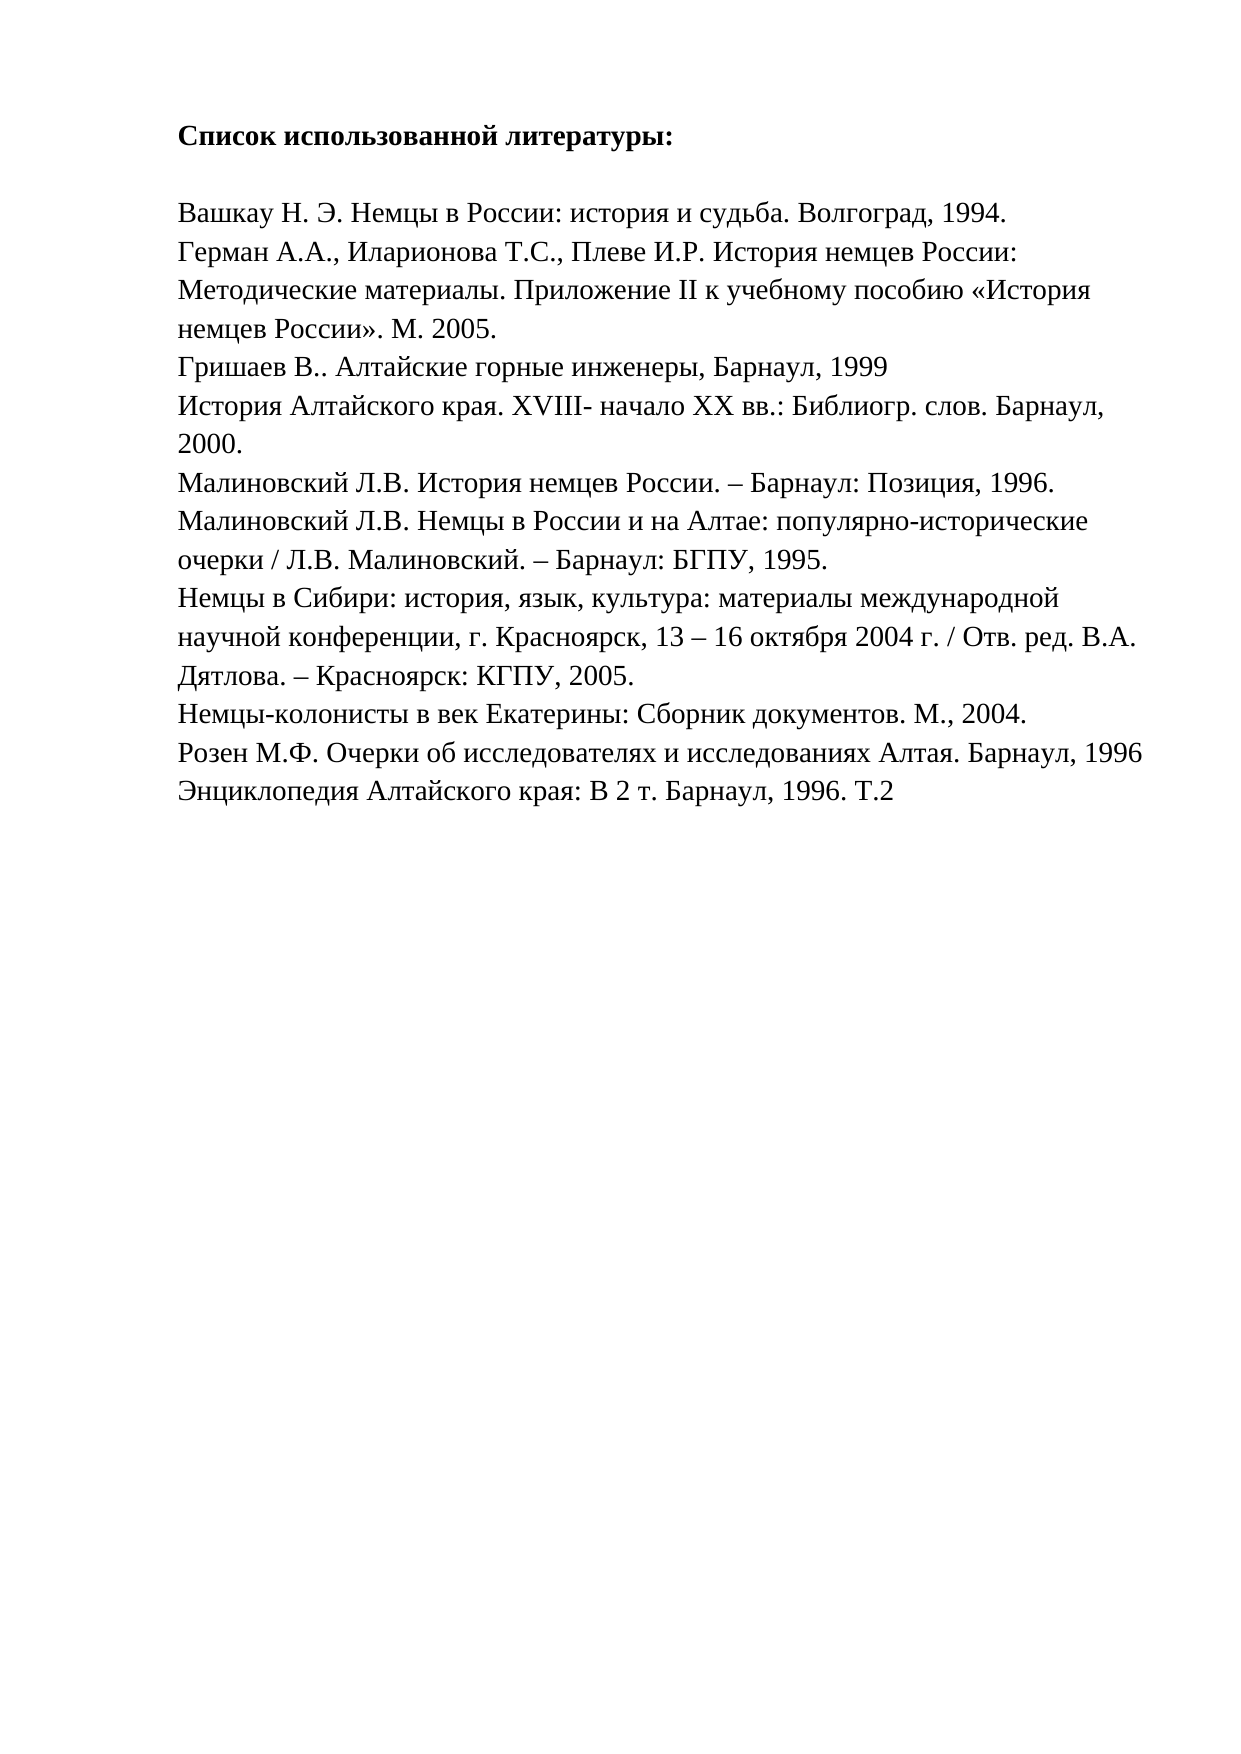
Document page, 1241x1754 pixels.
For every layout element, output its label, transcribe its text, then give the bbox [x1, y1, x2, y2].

text Список использованной литературы: Вашкау Н. Э. Немцы в России: история и судьба. Волгоград, 1994. Герман А.А., Иларионова Т.С., Плеве И.Р. История немцев России: Методические материалы. Приложение II к учебному пособию «История немцев России». М. 2005. Гришаев В.. Алтайские горные инженеры, Барнаул, 1999 История Алтайского края. XVIII- начало XX вв.: Библиогр. слов. Барнаул, 2000. Малиновский Л.В. История немцев России. – Барнаул: Позиция, 1996. Малиновский Л.В. Немцы в России и на Алтае: популярно-исторические очерки / Л.В. Малиновский. – Барнаул: БГПУ, 1995. Немцы в Сибири: история, язык, культура: материалы международной научной конференции, г. Красноярск, 13 – 16 октября 2004 г. / Отв. ред. В.А. Дятлова. – Красноярск: КГПУ, 2005. Немцы-колонисты в век Екатерины: Сборник документов. М., 2004. Розен М.Ф. Очерки об исследователях и исследованиях Алтая. Барнаул, 1996 Энциклопедия Алтайского края: В 2 т. Барнаул, 1996. Т.2 [177, 118, 1152, 807]
